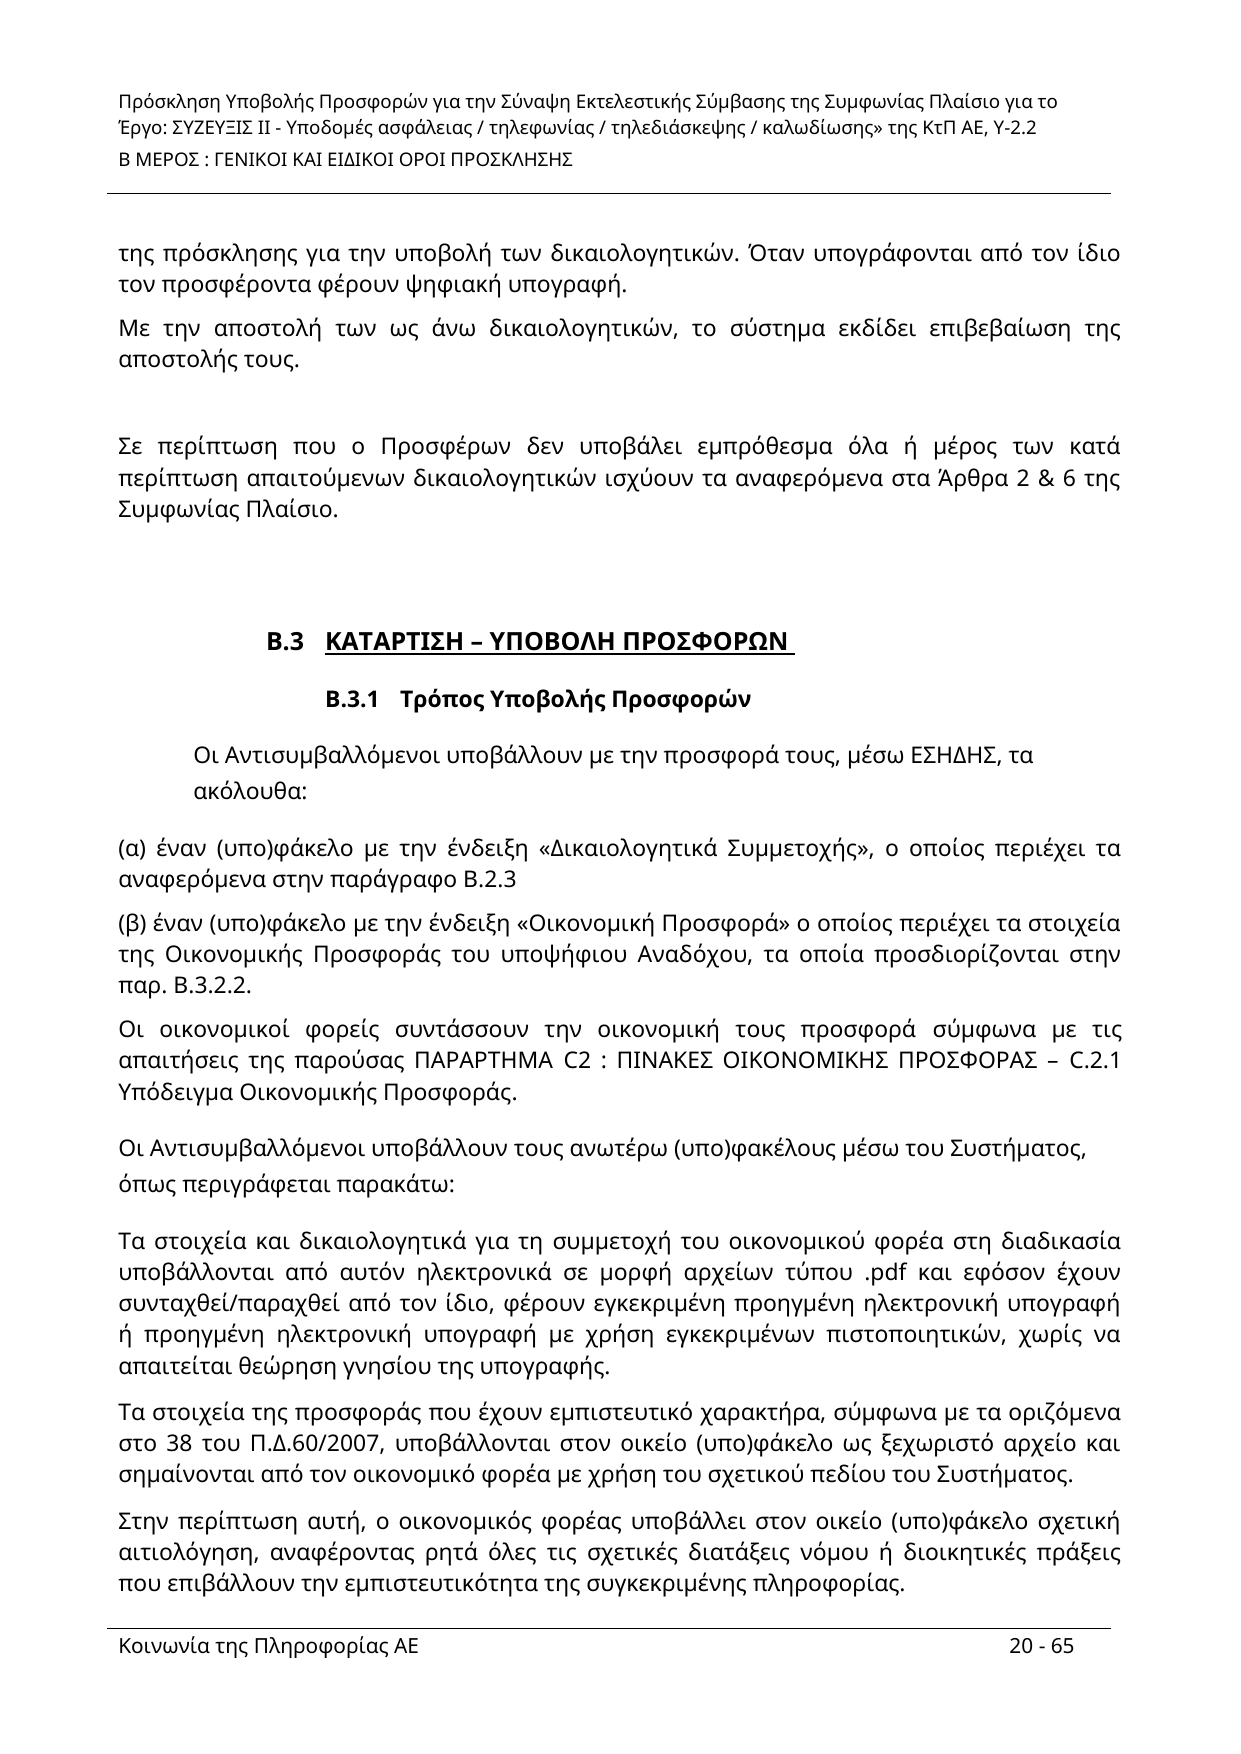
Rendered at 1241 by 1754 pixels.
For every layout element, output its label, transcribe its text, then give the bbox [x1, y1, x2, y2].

list Οι Αντισυμβαλλόμενοι υποβάλλουν τους ανωτέρω (υπο)φακέλους μέσω του Συστήματος, όπως περιγράφεται παρακάτω: [118, 1132, 1122, 1199]
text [118, 236, 1122, 299]
subtitle Τρόπος Υποβολής Προσφορών [325, 683, 1122, 714]
list Οι Αντισυμβαλλόμενοι υποβάλλουν με την προσφορά τους, μέσω ΕΣΗΔΗΣ, τα ακόλουθα: [193, 739, 1122, 806]
text Τα στοιχεία της προσφοράς που έχουν εμπιστευτικό χαρακτήρα, σύμφωνα με τα οριζόμενα στο 38 του Π.Δ.60/2007, υποβάλλονται στον οικείο (υπο)φάκελο ως ξεχωριστό αρχείο και σημαίνονται από τον οικονομικό φορέα με χρήση του σχετικού πεδίου του Συστήματος. [118, 1396, 1122, 1490]
text (β) έναν (υπο)φάκελο με την ένδειξη «Οικονομική Προσφορά» ο οποίος περιέχει τα στοιχεία της Οικονομικής Προσφοράς του υποψήφιου Αναδόχου, τα οποία προσδιορίζονται στην παρ. Β.3.2.2. [118, 907, 1122, 1001]
text (α) έναν (υπο)φάκελο με την ένδειξη «Δικαιολογητικά Συμμετοχής», ο οποίος περιέχει τα αναφερόμενα στην παράγραφο Β.2.3 [118, 832, 1122, 894]
text Με την αποστολή των ως άνω δικαιολογητικών, το σύστημα εκδίδει επιβεβαίωση της αποστολής τους. [118, 311, 1122, 374]
subtitle ΚΑΤΑΡΤΙΣΗ – ΥΠΟΒΟΛΗ ΠΡΟΣΦΟΡΩΝ [266, 624, 1122, 658]
text Σε περίπτωση που ο Προσφέρων δεν υποβάλει εμπρόθεσμα όλα ή μέρος των κατά περίπτωση απαιτούμενων δικαιολογητικών ισχύουν τα αναφερόμενα στα Άρθρα 2 & 6 της Συμφωνίας Πλαίσιο. [118, 430, 1122, 524]
text Οι οικονομικοί φορείς συντάσσουν την οικονομική τους προσφορά σύμφωνα με τις απαιτήσεις της παρούσας ΠΑΡΑΡΤΗΜΑ C2 : ΠΙΝΑΚΕΣ ΟΙΚΟΝΟΜΙΚΗΣ ΠΡΟΣΦΟΡΑΣ – C.2.1 Υπόδειγμα Οικονομικής Προσφοράς. [118, 1013, 1122, 1107]
text Στην περίπτωση αυτή, ο οικονομικός φορέας υποβάλλει στον οικείο (υπο)φάκελο σχετική αιτιολόγηση, αναφέροντας ρητά όλες τις σχετικές διατάξεις νόμου ή διοικητικές πράξεις που επιβάλλουν την εμπιστευτικότητα της συγκεκριμένης πληροφορίας. [118, 1505, 1122, 1598]
text Τα στοιχεία και δικαιολογητικά για τη συμμετοχή του οικονομικού φορέα στη διαδικασία υποβάλλονται από αυτόν ηλεκτρονικά σε μορφή αρχείων τύπου .pdf και εφόσον έχουν συνταχθεί/παραχθεί από τον ίδιο, φέρουν εγκεκριμένη προηγμένη ηλεκτρονική υπογραφή ή προηγμένη ηλεκτρονική υπογραφή με χρήση εγκεκριμένων πιστοποιητικών, χωρίς να απαιτείται θεώρηση γνησίου της υπογραφής. [118, 1225, 1122, 1381]
